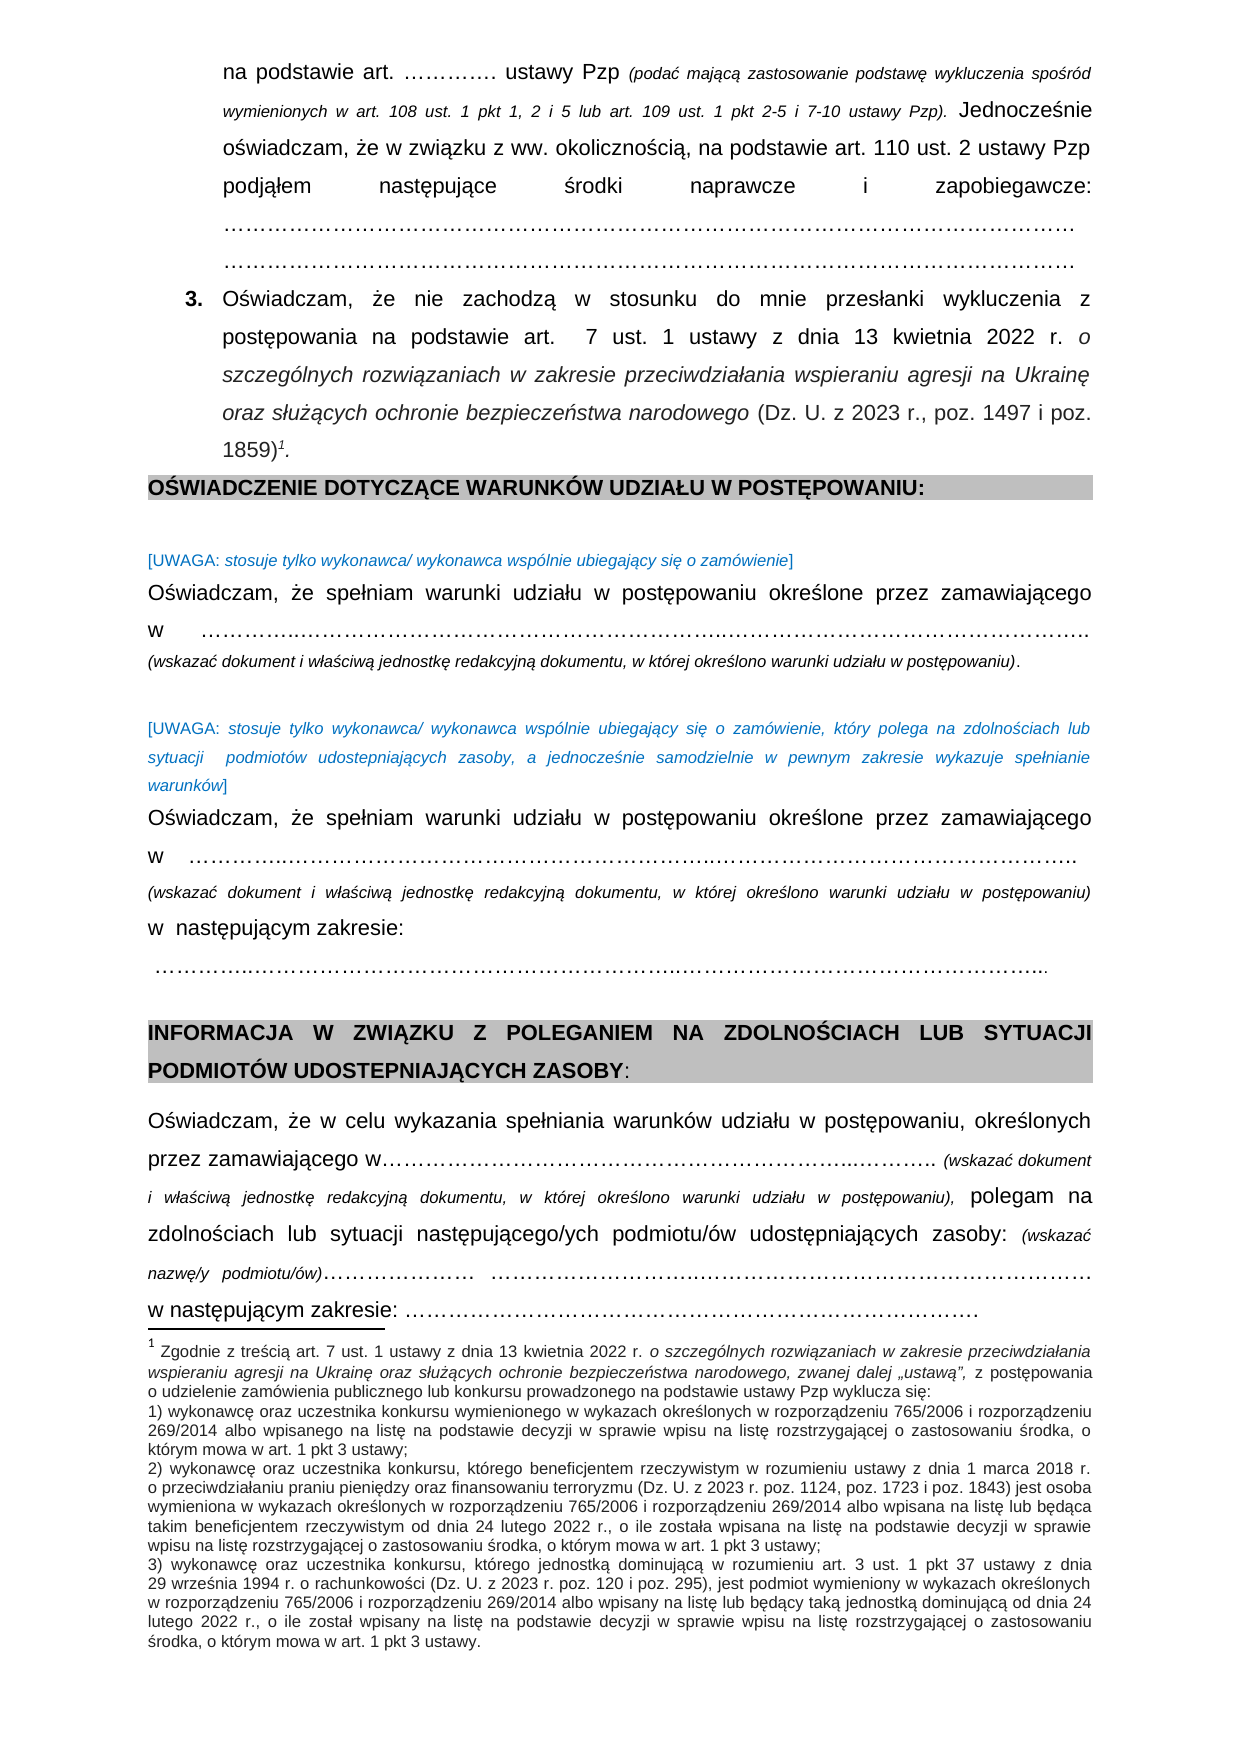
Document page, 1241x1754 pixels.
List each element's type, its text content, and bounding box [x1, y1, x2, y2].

text …………..…………………………………………………..…………………………………………... [148, 953, 1093, 978]
text Oświadczam, że spełniam warunki udziału w postępowaniu określone przez zamawiającego w …………..…………………………………………………..………………………………………….. (wskazać dokument i właściwą jednostkę redakcyjną dokumentu, w której określono warunki udziału w postępowaniu). [148, 579, 1093, 671]
text [UWAGA: stosuje tylko wykonawca/ wykonawca wspólnie ubiegający się o zamówienie] [148, 551, 1093, 570]
text [UWAGA: stosuje tylko wykonawca/ wykonawca wspólnie ubiegający się o zamówienie, który polega na zdolnościach lub sytuacji podmiotów udostepniających zasoby, a jednocześnie samodzielnie w pewnym zakresie wykazuje spełnianie warunków] [148, 719, 1093, 795]
text Oświadczam, że spełniam warunki udziału w postępowaniu określone przez zamawiającego w …………..…………………………………………………..………………………………………….. (wskazać dokument i właściwą jednostkę redakcyjną dokumentu, w której określono warunki udziału w postępowaniu) w następującym zakresie: [148, 805, 1093, 941]
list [185, 59, 1093, 273]
list Oświadczam, że nie zachodzą w stosunku do mnie przesłanki wykluczenia z postępowania na podstawie art. 7 ust. 1 ustawy z dnia 13 kwietnia 2022 r. o szczególnych rozwiązaniach w zakresie przeciwdziałania wspieraniu agresji na Ukrainę oraz służących ochronie bezpieczeństwa narodowego (Dz. U. z 2023 r., poz. 1497 i poz. 1859). [185, 286, 1093, 462]
text Oświadczam, że w celu wykazania spełniania warunków udziału w postępowaniu, określonych przez zamawiającego w………………………………………………………...……….. (wskazać dokument i właściwą jednostkę redakcyjną dokumentu, w której określono warunki udziału w postępowaniu), polegam na zdolnościach lub sytuacji następującego/ych podmiotu/ów udostępniających zasoby: (wskazać nazwę/y podmiotu/ów)………………… ………………………..……………………………………………… w następującym zakresie: ……………………………………………………………………. [148, 1108, 1093, 1322]
text OŚWIADCZENIE DOTYCZĄCE WARUNKÓW UDZIAŁU W POSTĘPOWANIU: [148, 475, 1093, 500]
text INFORMACJA W ZWIĄZKU Z POLEGANIEM NA ZDOLNOŚCIACH LUB SYTUACJI PODMIOTÓW UDOSTEPNIAJĄCYCH ZASOBY: [148, 1020, 1093, 1083]
